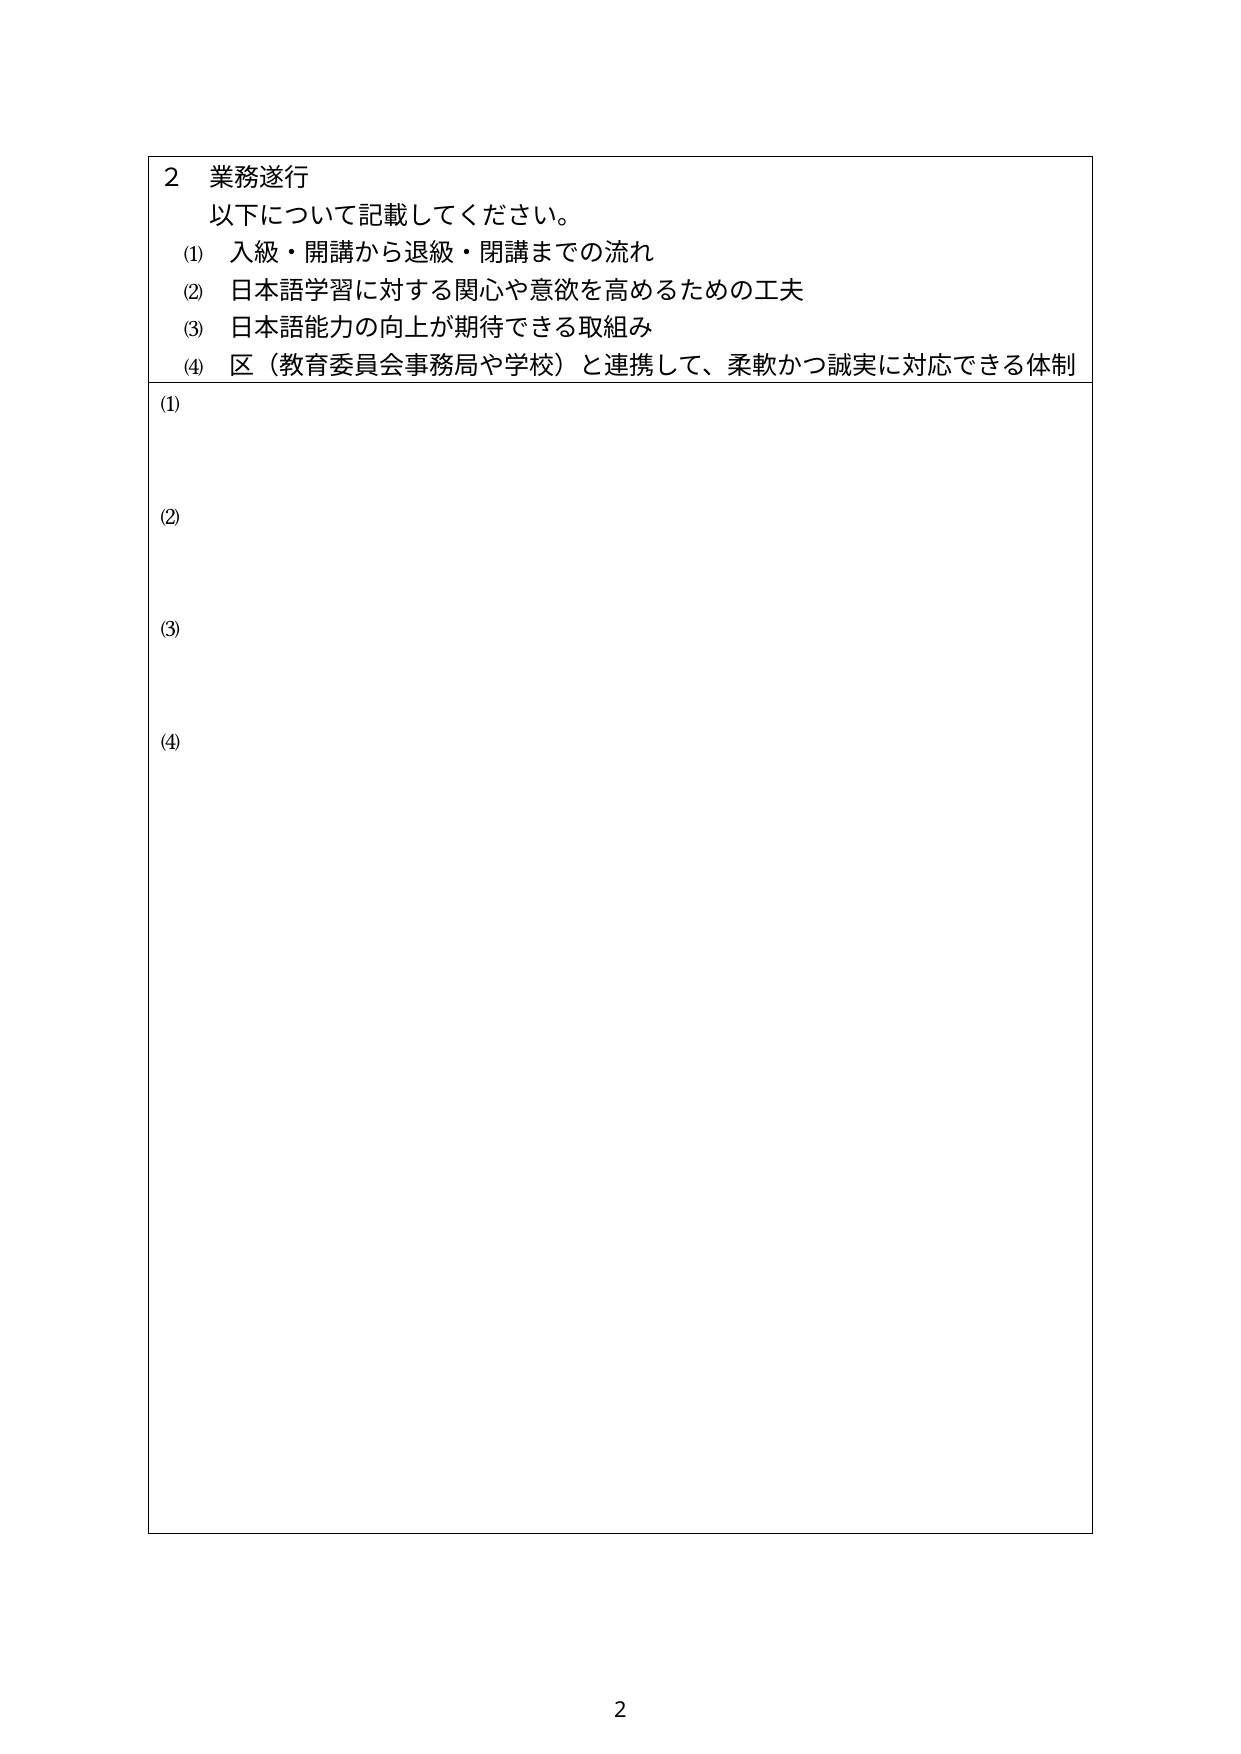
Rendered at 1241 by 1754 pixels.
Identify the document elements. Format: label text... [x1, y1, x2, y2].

table_header ２ 業務遂行 以下について記載してください。 ⑴ 入級・開講から退級・閉講までの流れ ⑵ 日本語学習に対する関心や意欲を高めるための工夫 ⑶ 日本語能力の向上が期待できる取組み ⑷ 区（教育委員会事務局や学校）と連携して、柔軟かつ誠実に対応できる体制 [149, 157, 1092, 382]
table_cell ⑴ ⑵ ⑶ ⑷ [149, 383, 1092, 1533]
